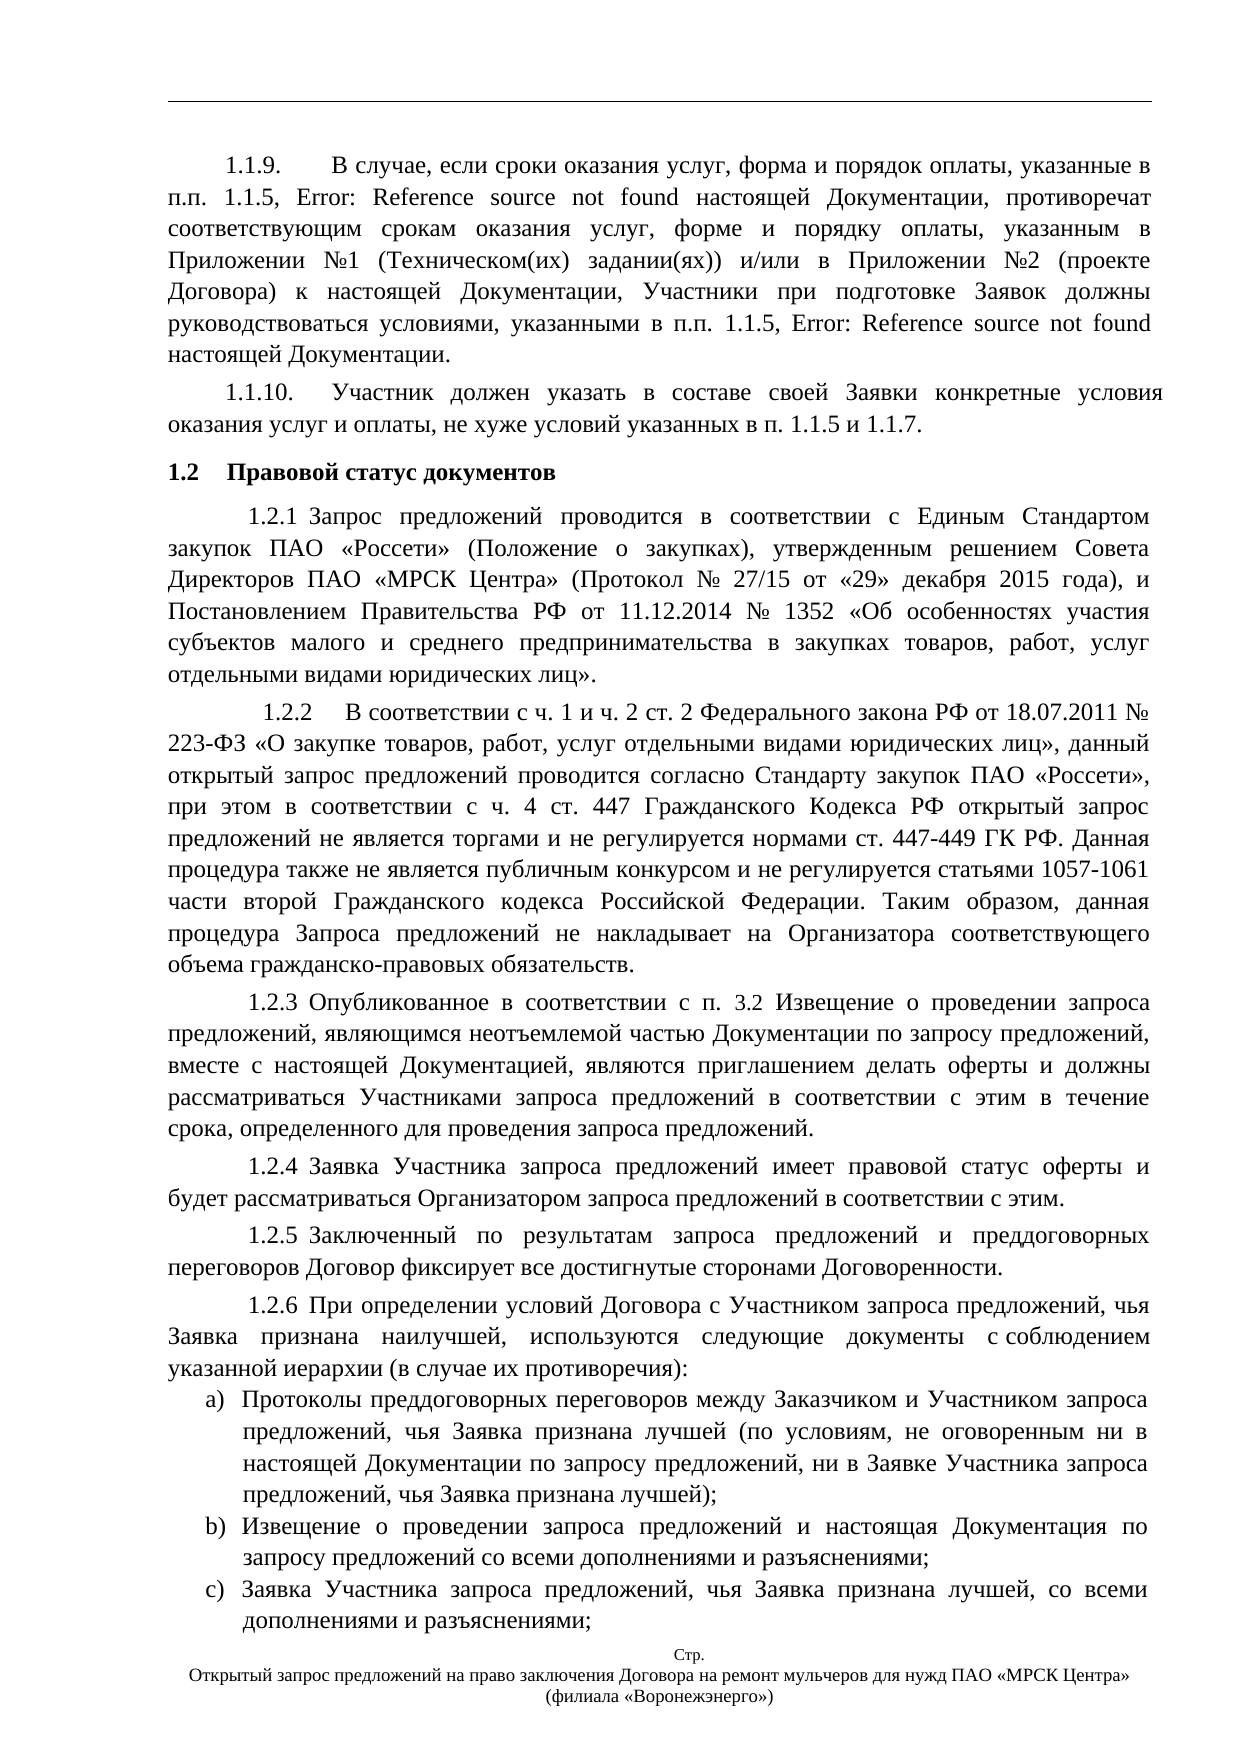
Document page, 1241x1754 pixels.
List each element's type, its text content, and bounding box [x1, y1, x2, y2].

list Заявка Участника запроса предложений имеет правовой статус оферты и будет рассматриваться Организатором запроса предложений в соответствии с этим. [168, 1151, 1150, 1211]
list Запрос предложений проводится в соответствии с Единым Стандартом закупок ПАО «Россети» (Положение о закупках), утвержденным решением Совета Директоров ПАО «МРСК Центра» (Протокол № 27/15 от «29» декабря 2015 года), и Постановлением Правительства РФ от 11.12.2014 № 1352 «Об особенностях участия субъектов малого и среднего предпринимательства в закупках товаров, работ, услуг отдельными видами юридических лиц». [168, 501, 1150, 688]
list Заявка Участника запроса предложений, чья Заявка признана лучшей, со всеми дополнениями и разъяснениями; [205, 1574, 1148, 1634]
list Извещение о проведении запроса предложений и настоящая Документация по запросу предложений со всеми дополнениями и разъяснениями; [205, 1511, 1148, 1571]
subtitle Правовой статус документов [168, 457, 1152, 486]
list Протоколы преддоговорных переговоров между Заказчиком и Участником запроса предложений, чья Заявка признана лучшей (по условиям, не оговоренным ни в настоящей Документации по запросу предложений, ни в Заявке Участника запроса предложений, чья Заявка признана лучшей); [205, 1384, 1149, 1508]
list Участник должен указать в составе своей Заявки конкретные условия оказания услуг и оплаты, не хуже условий указанных в п. 1.1.5 и 1.1.7. [168, 377, 1164, 437]
list Заключенный по результатам запроса предложений и преддоговорных переговоров Договор фиксирует все достигнутые сторонами Договоренности. [168, 1220, 1150, 1281]
list В соответствии с ч. 1 и ч. 2 ст. 2 Федерального закона РФ от 18.07.2011 № 223-ФЗ «О закупке товаров, работ, услуг отдельными видами юридических лиц», данный открытый запрос предложений проводится согласно Стандарту закупок ПАО «Россети», при этом в соответствии с ч. 4 ст. 447 Гражданского Кодекса РФ открытый запрос предложений не является торгами и не регулируется нормами ст. 447-449 ГК РФ. Данная процедура также не является публичным конкурсом и не регулируется статьями 1057-1061 части второй Гражданского кодекса Российской Федерации. Таким образом, данная процедура Запроса предложений не накладывает на Организатора соответствующего объема гражданско-правовых обязательств. [168, 697, 1150, 978]
list При определении условий Договора с Участником запроса предложений, чья Заявка признана наилучшей, используются следующие документы с соблюдением указанной иерархии (в случае их противоречия): [168, 1290, 1150, 1382]
list Опубликованное в соответствии с п. 3.2 Извещение о проведении запроса предложений, являющимся неотъемлемой частью Документации по запросу предложений, вместе с настоящей Документацией, являются приглашением делать оферты и должны рассматриваться Участниками запроса предложений в соответствии с этим в течение срока, определенного для проведения запроса предложений. [168, 987, 1150, 1142]
